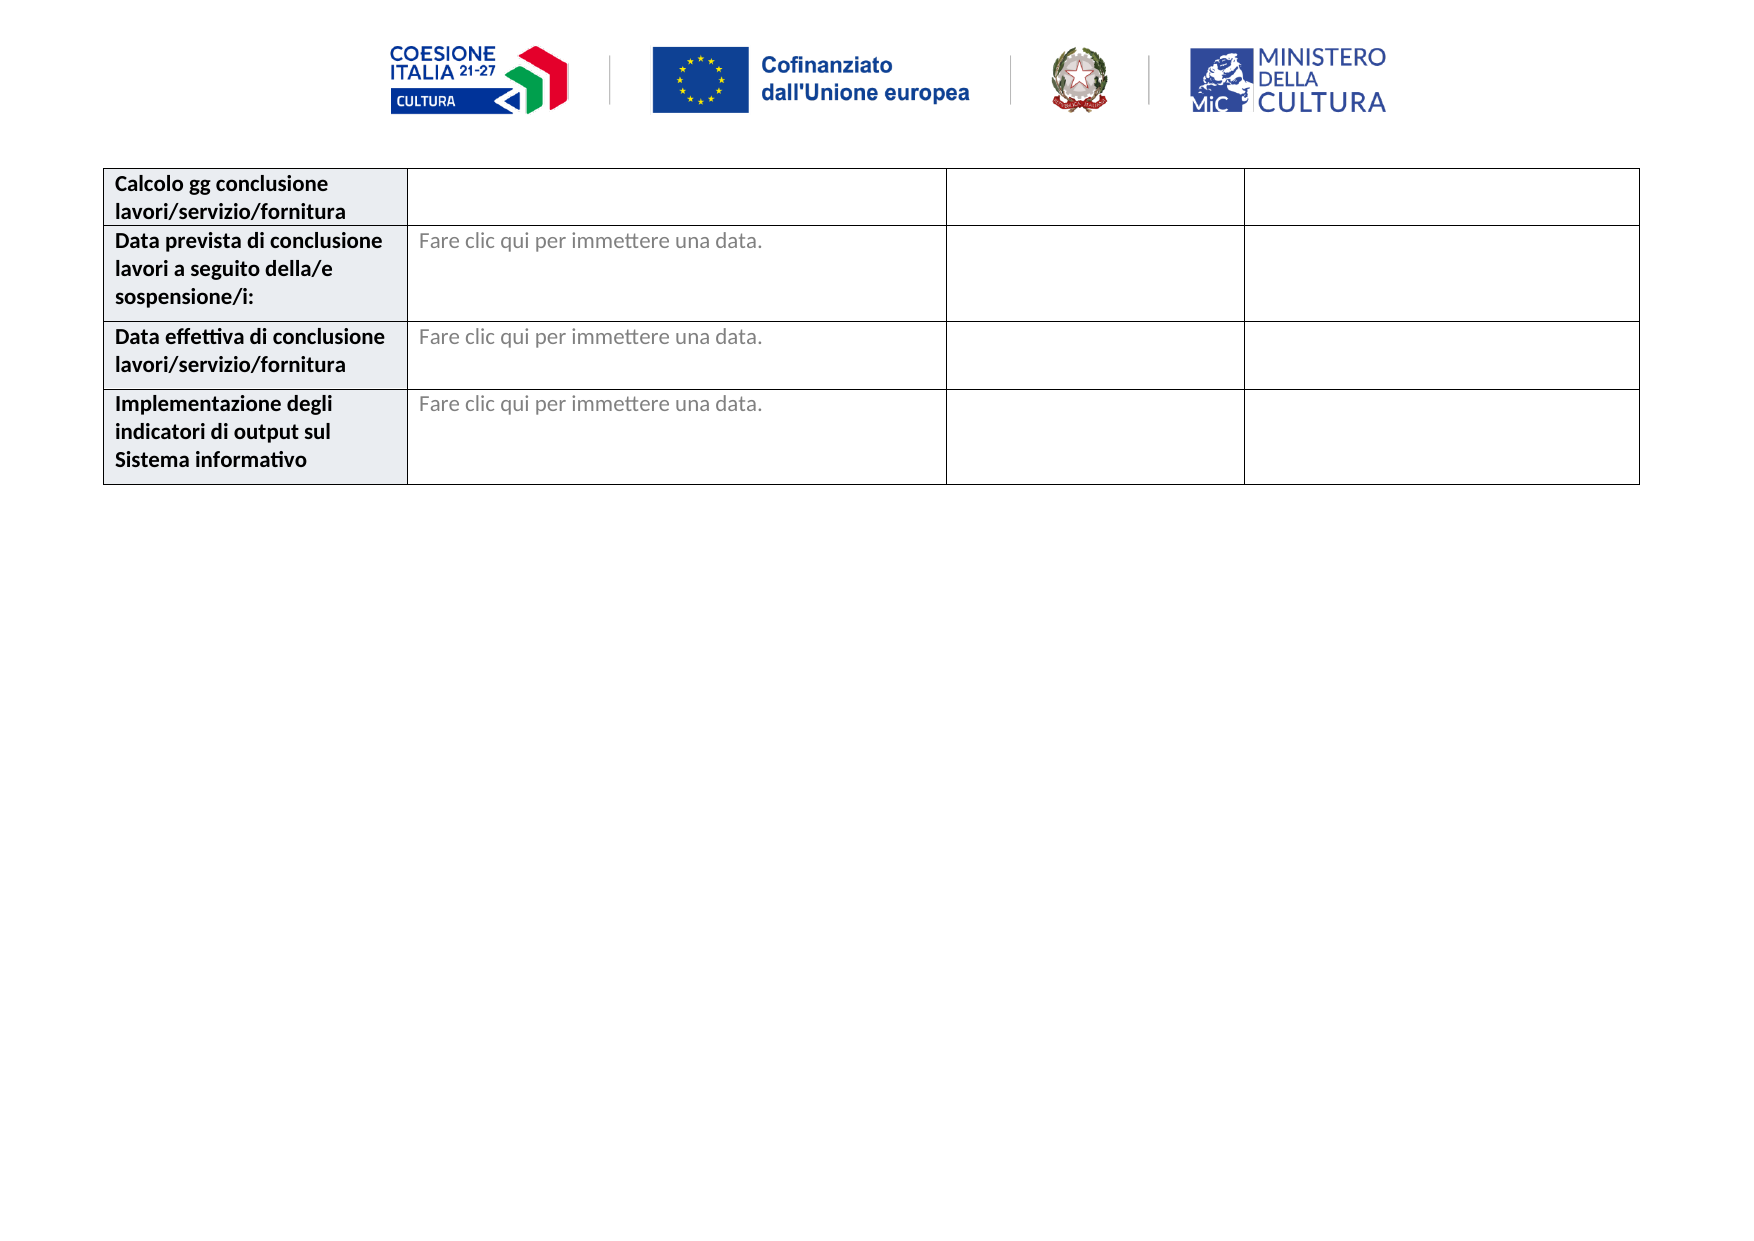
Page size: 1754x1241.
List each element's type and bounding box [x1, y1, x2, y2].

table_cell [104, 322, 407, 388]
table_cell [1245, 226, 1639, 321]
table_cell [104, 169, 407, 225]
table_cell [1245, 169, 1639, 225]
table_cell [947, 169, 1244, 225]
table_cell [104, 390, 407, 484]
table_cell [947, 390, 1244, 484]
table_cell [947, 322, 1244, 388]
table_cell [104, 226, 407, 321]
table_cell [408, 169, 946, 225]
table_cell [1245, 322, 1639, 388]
picture [355, 29, 1421, 134]
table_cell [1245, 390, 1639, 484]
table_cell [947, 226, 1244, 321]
